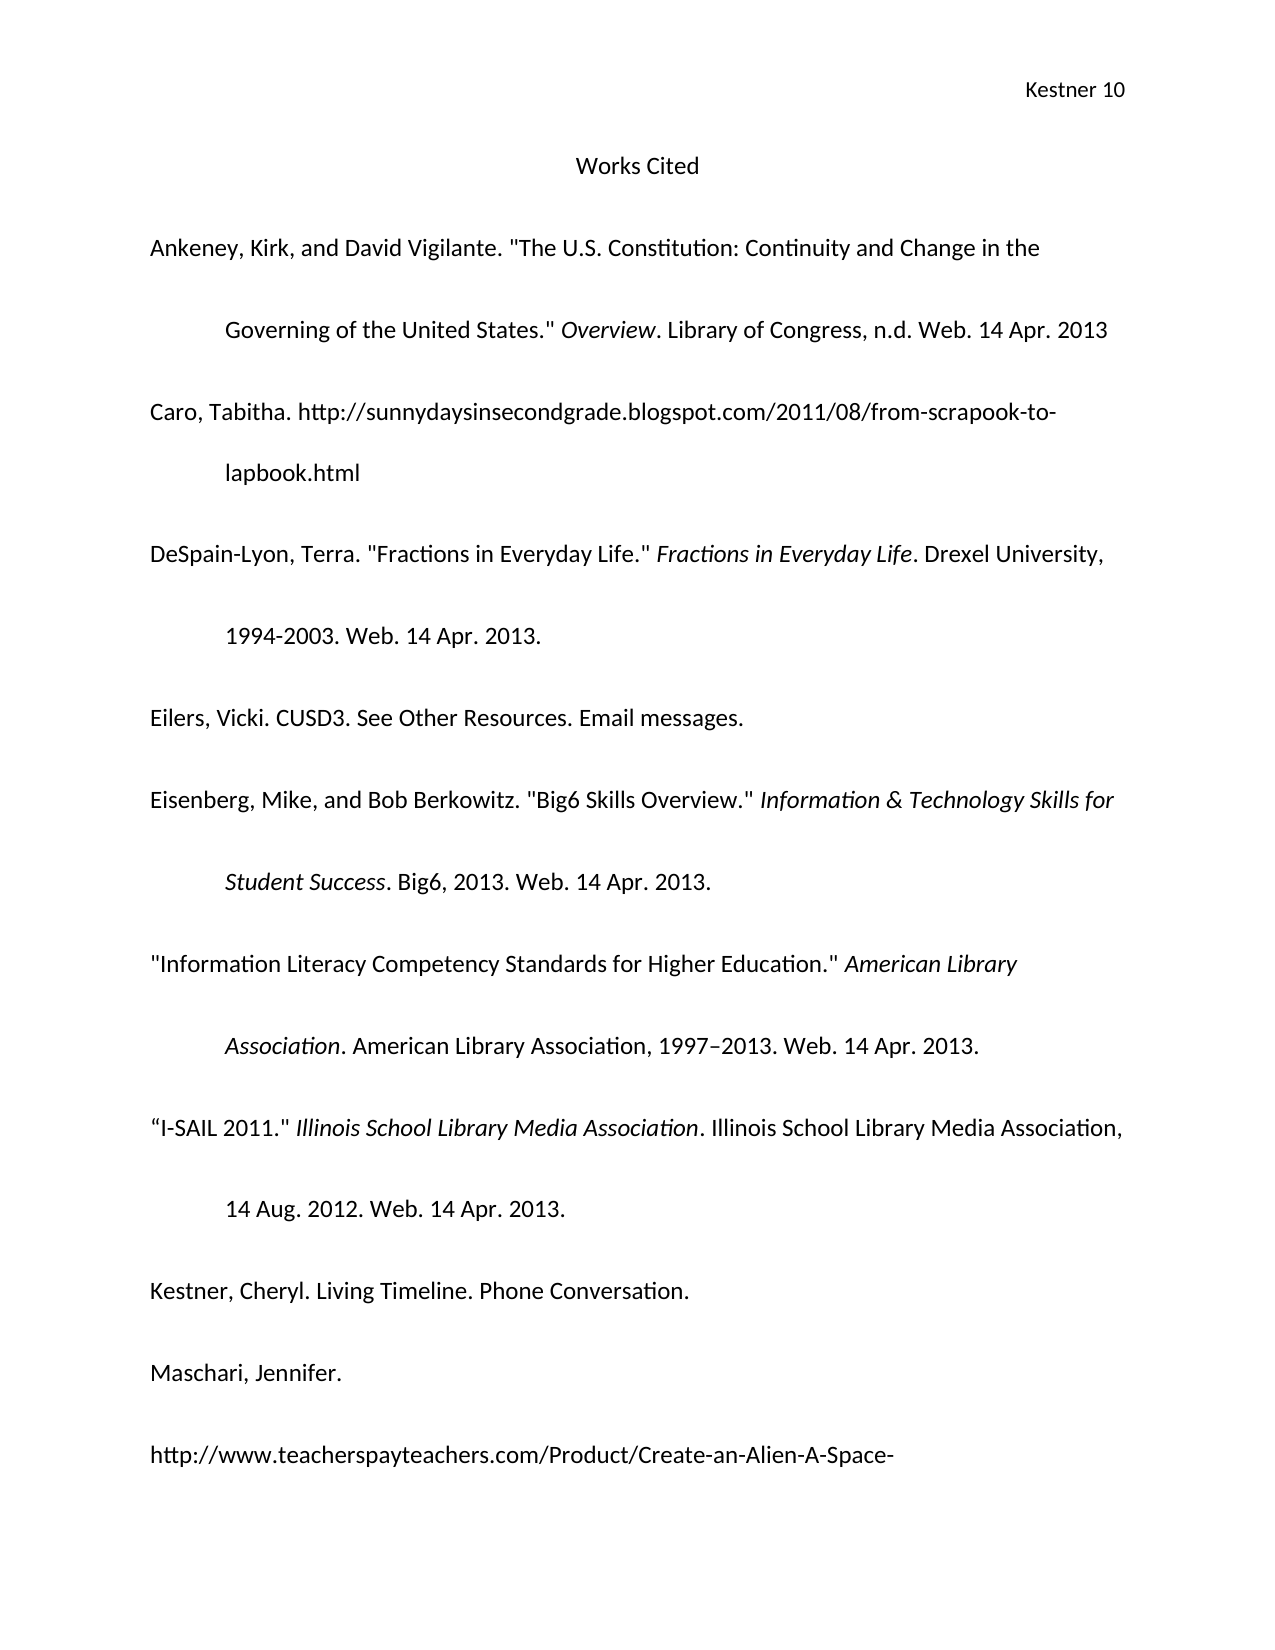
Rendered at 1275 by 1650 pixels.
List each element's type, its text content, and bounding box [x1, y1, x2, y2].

text 14 Aug. 2012. Web. 14 Apr. 2013. [150, 1193, 1125, 1224]
text Ankeney, Kirk, and David Vigilante. "The U.S. Constitution: Continuity and Change in the [150, 232, 1125, 262]
text "Information Literacy Competency Standards for Higher Education." American Library [150, 948, 1125, 978]
text Maschari, Jennifer. [150, 1357, 1125, 1388]
text Eisenberg, Mike, and Bob Berkowitz. "Big6 Skills Overview." Information & Technology Skills for [150, 784, 1125, 815]
text Kestner, Cheryl. Living Timeline. Phone Conversation. [150, 1275, 1125, 1306]
text http://www.teacherspayteachers.com/Product/Create-an-Alien-A-Space- [150, 1439, 1125, 1470]
text Student Success. Big6, 2013. Web. 14 Apr. 2013. [150, 866, 1125, 897]
text DeSpain-Lyon, Terra. "Fractions in Everyday Life." Fractions in Everyday Life. Drexel University, [150, 538, 1125, 569]
text Governing of the United States." Overview. Library of Congress, n.d. Web. 14 Apr. 2013 [150, 314, 1125, 344]
text 1994-2003. Web. 14 Apr. 2013. [150, 620, 1125, 651]
text Caro, Tabitha. http://sunnydaysinsecondgrade.blogspot.com/2011/08/from-scrapook-to- lapbook.html [150, 396, 1125, 487]
text Works Cited [150, 150, 1125, 181]
text Eilers, Vicki. CUSD3. See Other Resources. Email messages. [150, 702, 1125, 733]
text Association. American Library Association, 1997–2013. Web. 14 Apr. 2013. [150, 1030, 1125, 1060]
text “I-SAIL 2011." Illinois School Library Media Association. Illinois School Library Media Association, [150, 1112, 1125, 1142]
